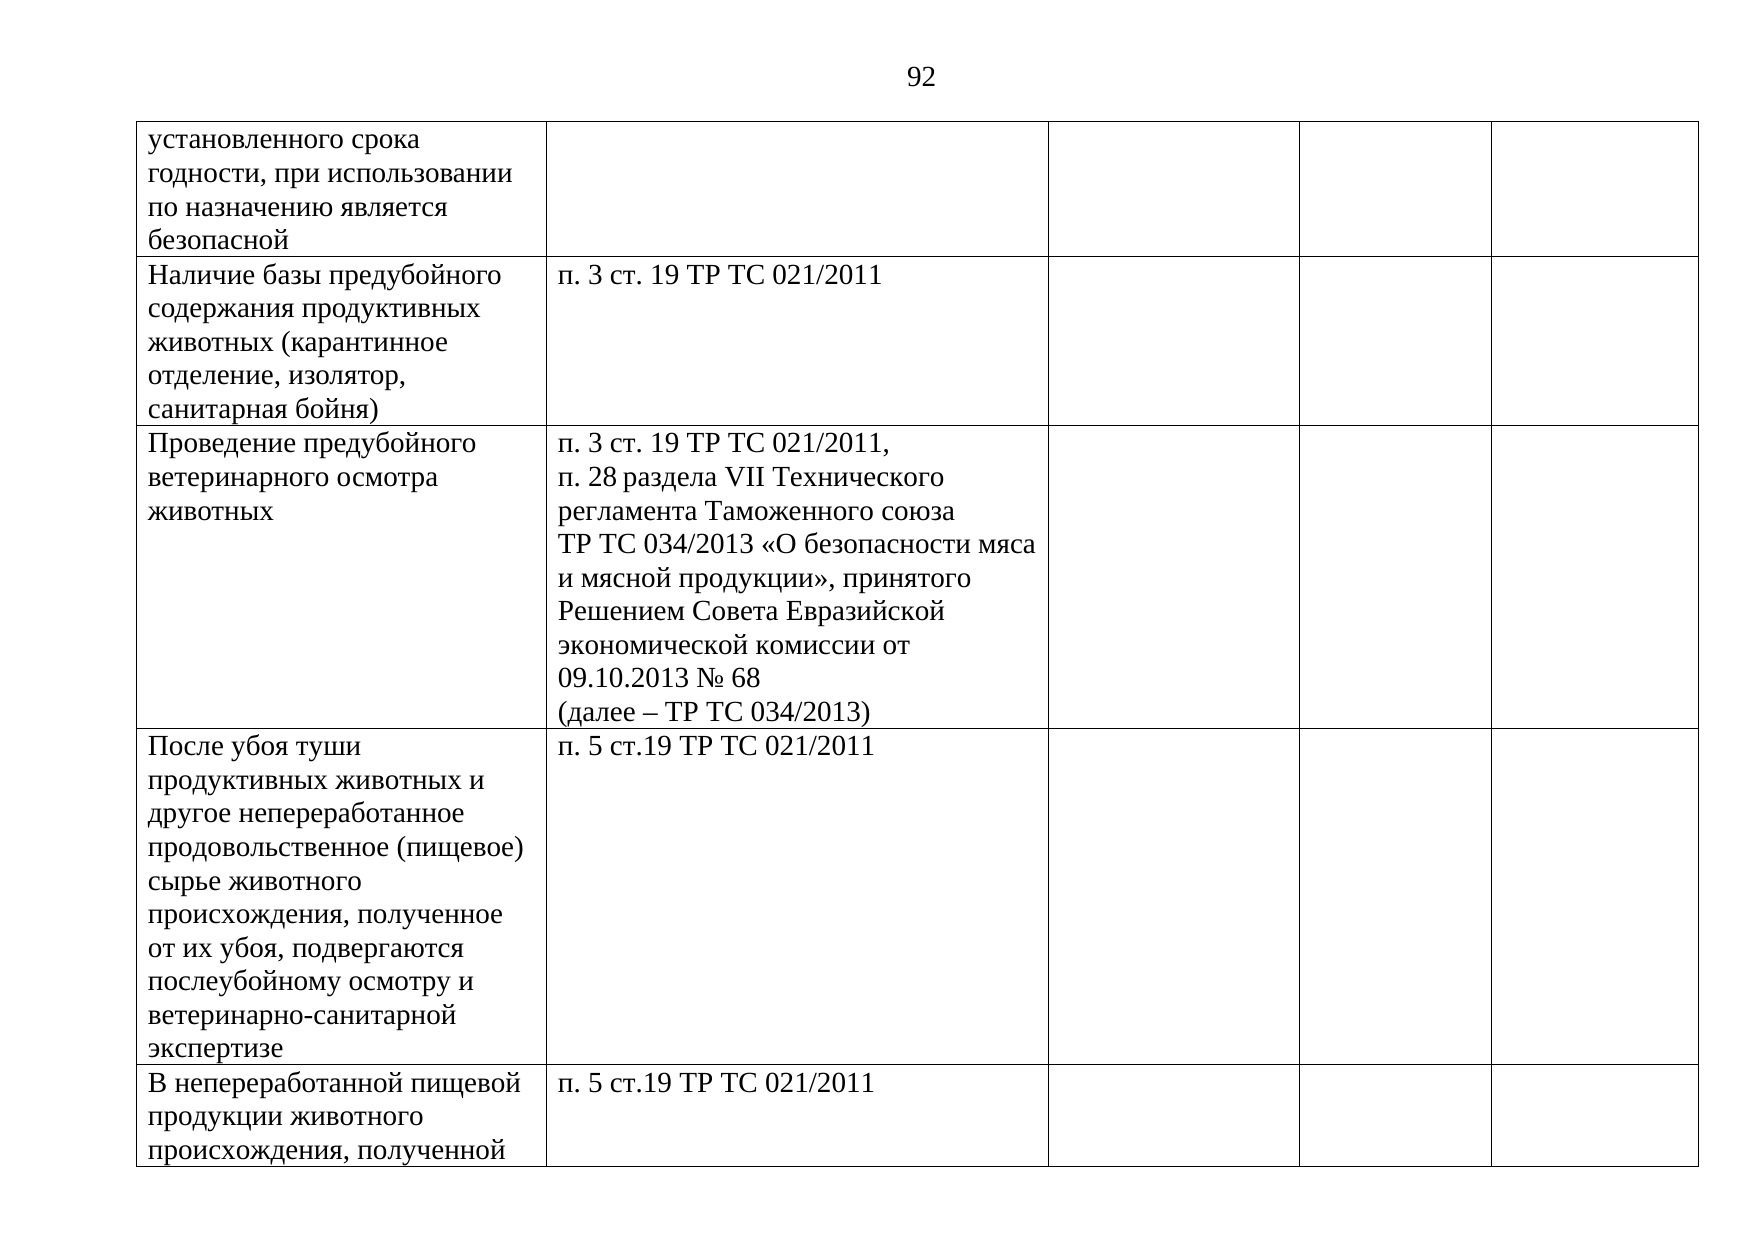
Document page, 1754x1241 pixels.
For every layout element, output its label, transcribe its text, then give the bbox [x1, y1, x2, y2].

table_cell После убоя туши продуктивных животных и другое непереработанное продовольственное (пищевое) сырье животного происхождения, полученное от их убоя, подвергаются послеубойному осмотру и ветеринарно-санитарной экспертизе [137, 729, 546, 1064]
table_cell [1492, 729, 1698, 1064]
table_cell [1049, 257, 1299, 424]
table_cell [1492, 122, 1698, 256]
table_cell [1492, 257, 1698, 424]
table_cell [547, 1065, 1048, 1166]
table_cell [1300, 426, 1491, 727]
table_cell [1049, 426, 1299, 727]
table_cell п. 3 ст. 19 ТР ТС 021/2011 [547, 257, 1048, 424]
table_cell Наличие базы предубойного содержания продуктивных животных (карантинное отделение, изолятор, санитарная бойня) [137, 257, 546, 424]
table_cell [1300, 122, 1491, 256]
table_cell [1300, 729, 1491, 1064]
table_cell [1300, 257, 1491, 424]
table_cell п. 3 ст. 19 ТР ТС 021/2011, п. 28 раздела VII Технического регламента Таможенного союза ТР ТС 034/2013 «О безопасности мяса и мясной продукции», принятого Решением Совета Евразийской экономической комиссии от 09.10.2013 № 68 (далее – ТР ТС 034/2013) [547, 426, 1048, 727]
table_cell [137, 1065, 546, 1166]
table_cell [137, 122, 546, 256]
table_cell [1492, 1065, 1698, 1166]
table_cell [1049, 122, 1299, 256]
table_cell [1049, 1065, 1299, 1166]
table_cell [1300, 1065, 1491, 1166]
table_cell [1492, 426, 1698, 727]
table_cell п. 5 ст.19 TP ТС 021/2011 [547, 729, 1048, 1064]
table_cell Проведение предубойного ветеринарного осмотра животных [137, 426, 546, 727]
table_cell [547, 122, 1048, 256]
table_cell [1049, 729, 1299, 1064]
